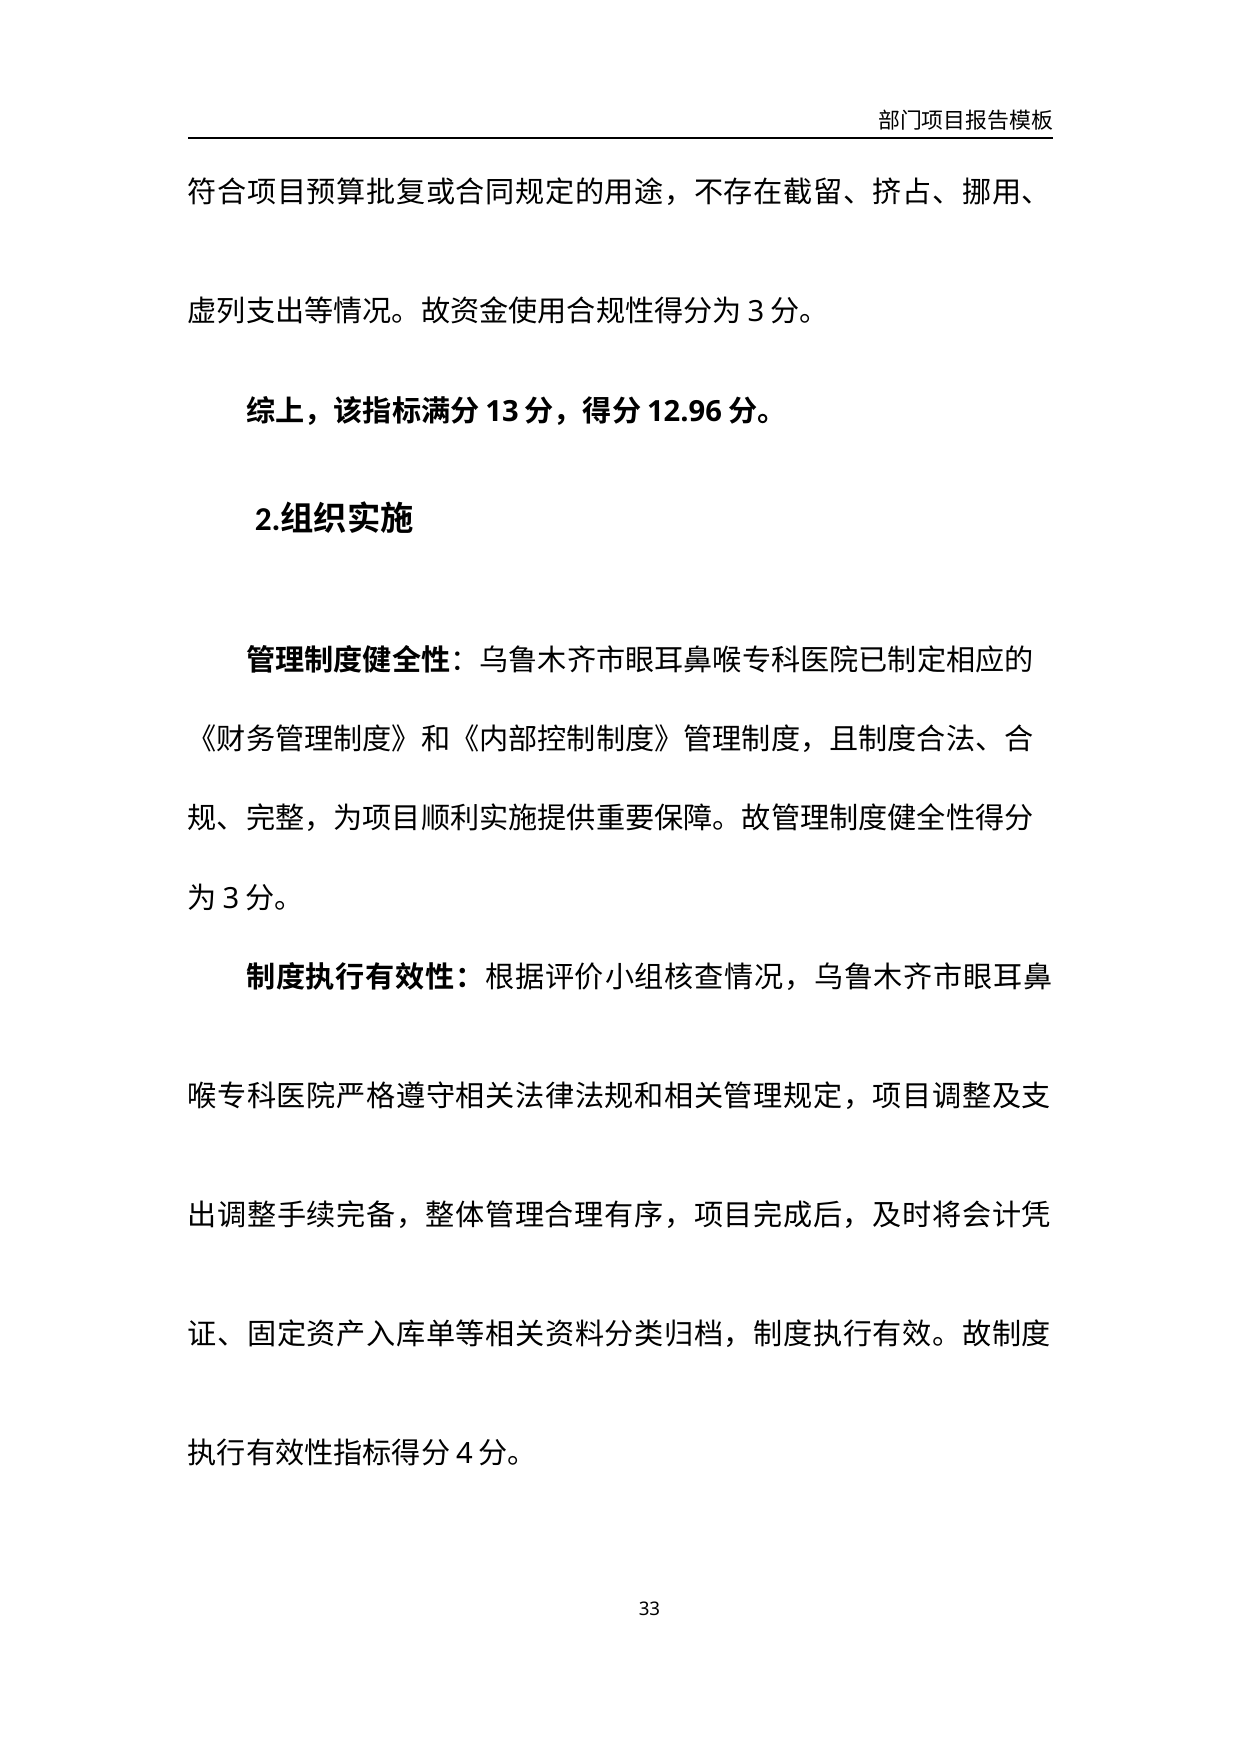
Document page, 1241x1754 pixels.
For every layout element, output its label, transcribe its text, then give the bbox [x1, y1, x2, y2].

text 管理制度健全性：乌鲁木齐市眼耳鼻喉专科医院已制定相应的《财务管理制度》和《内部控制制度》管理制度，且制度合法、合规、完整，为项目顺利实施提供重要保障。故管理制度健全性得分为3分。 [187, 618, 1053, 935]
subtitle 2.组织实施 [187, 476, 1053, 555]
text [187, 150, 1053, 348]
text 综上，该指标满分13分，得分12.96分。 [187, 369, 1053, 449]
text 制度执行有效性：根据评价小组核查情况，乌鲁木齐市眼耳鼻喉专科医院严格遵守相关法律法规和相关管理规定，项目调整及支出调整手续完备，整体管理合理有序，项目完成后，及时将会计凭证、固定资产入库单等相关资料分类归档，制度执行有效。故制度执行有效性指标得分4分。 [187, 935, 1053, 1491]
